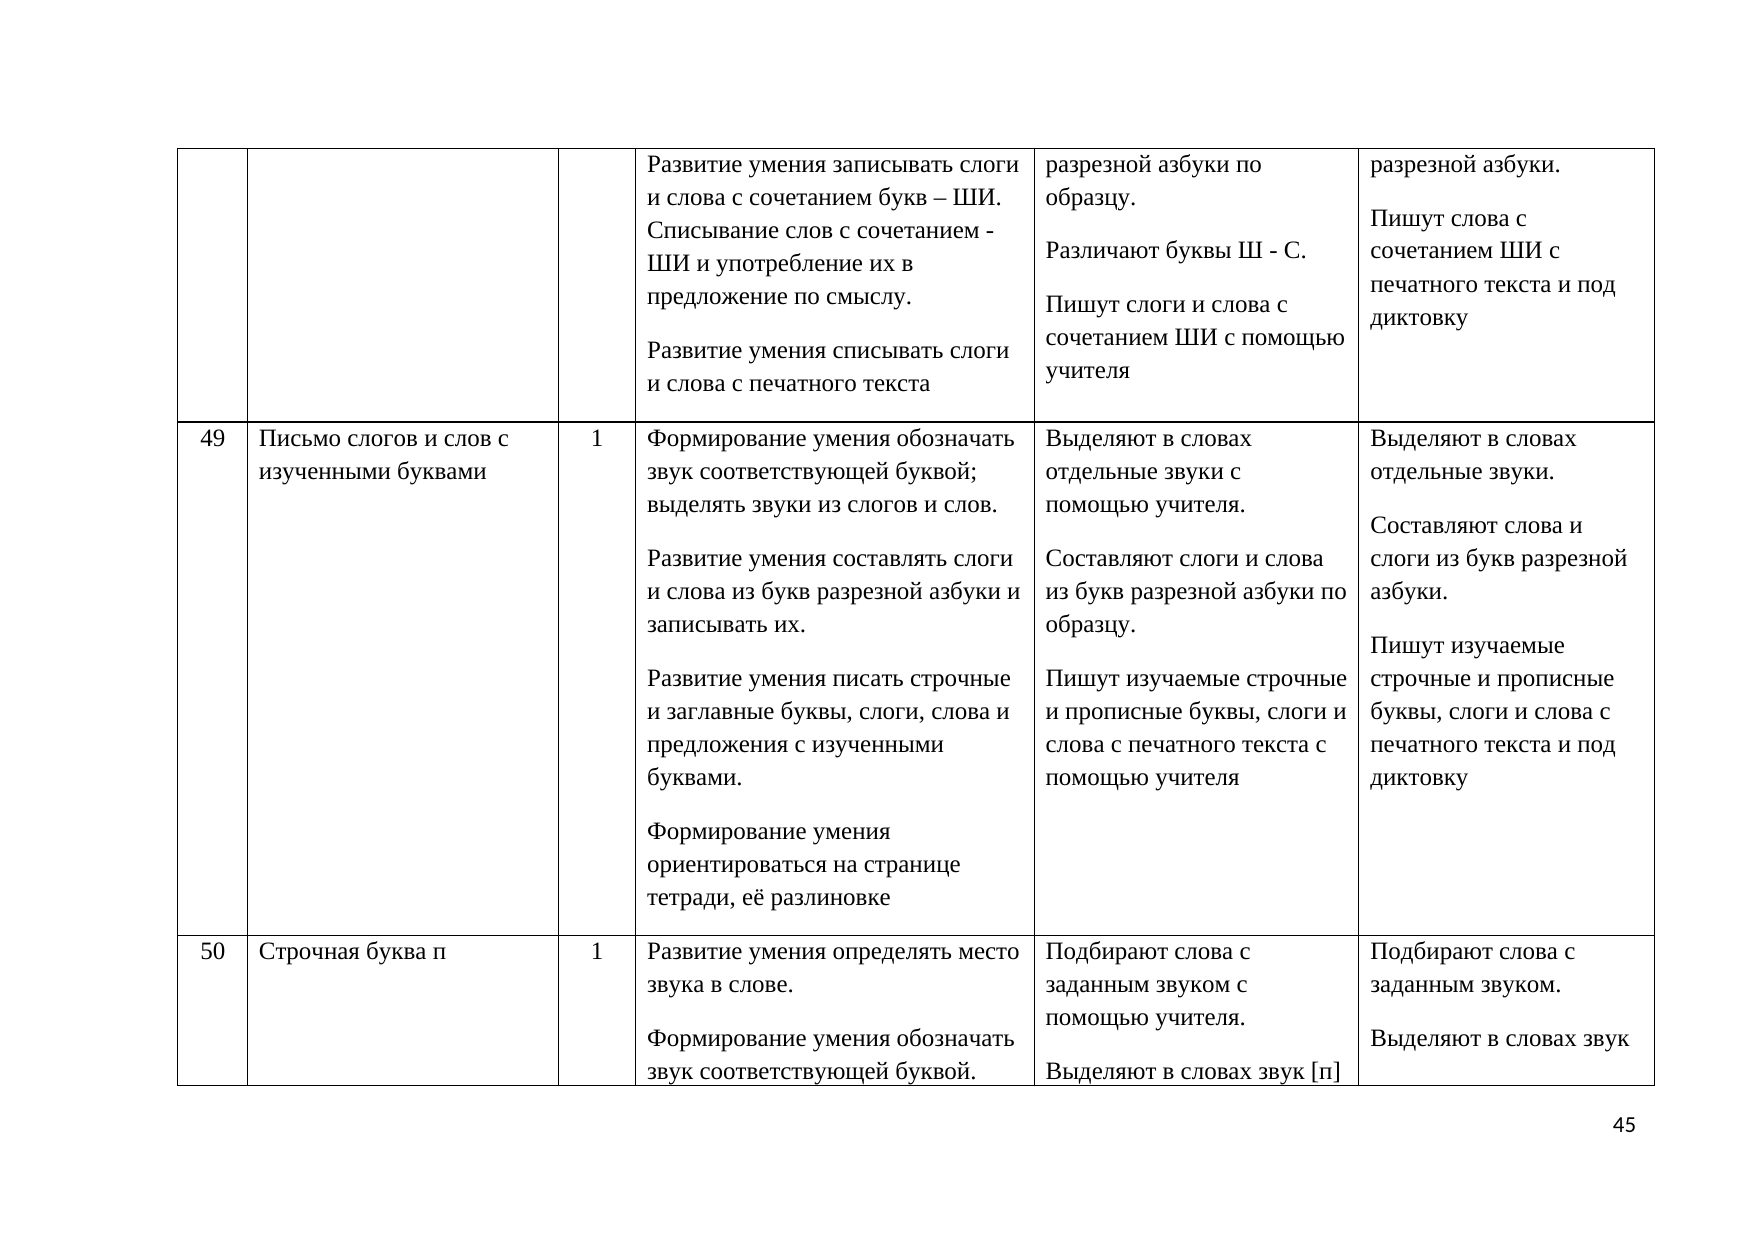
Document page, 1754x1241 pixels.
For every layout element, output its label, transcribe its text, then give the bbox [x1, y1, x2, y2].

table_header Выделяют в словах отдельные звуки с помощью учителя. Составляют слоги и слова из букв разрезной азбуки по образцу. Пишут изучаемые строчные и прописные буквы, слоги и слова с печатного текста с помощью учителя [1035, 423, 1358, 935]
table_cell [1035, 936, 1358, 1085]
table_cell 50 [178, 936, 247, 1085]
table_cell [636, 149, 1034, 421]
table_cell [1035, 149, 1358, 421]
table_header 49 [178, 423, 247, 935]
table_header Формирование умения обозначать звук соответствующей буквой; выделять звуки из слогов и слов. Развитие умения составлять слоги и слова из букв разрезной азбуки и записывать их. Развитие умения писать строчные и заглавные буквы, слоги, слова и предложения с изученными буквами. Формирование умения ориентироваться на странице тетради, её разлиновке [636, 423, 1034, 935]
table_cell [636, 936, 1034, 1085]
table_cell 48 [178, 149, 247, 421]
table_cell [1359, 149, 1654, 421]
table_header Выделяют в словах отдельные звуки. Составляют слова и слоги из букв разрезной азбуки. Пишут изучаемые строчные и прописные буквы, слоги и слова с печатного текста и под диктовку [1359, 423, 1654, 935]
table_cell 1 [559, 149, 635, 421]
table_cell Строчная буква п [248, 936, 558, 1085]
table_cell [1359, 936, 1654, 1085]
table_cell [248, 149, 558, 421]
table_cell 1 [559, 936, 635, 1085]
table_header 1 [559, 423, 635, 935]
table_header Письмо слогов и слов с изученными буквами [248, 423, 558, 935]
